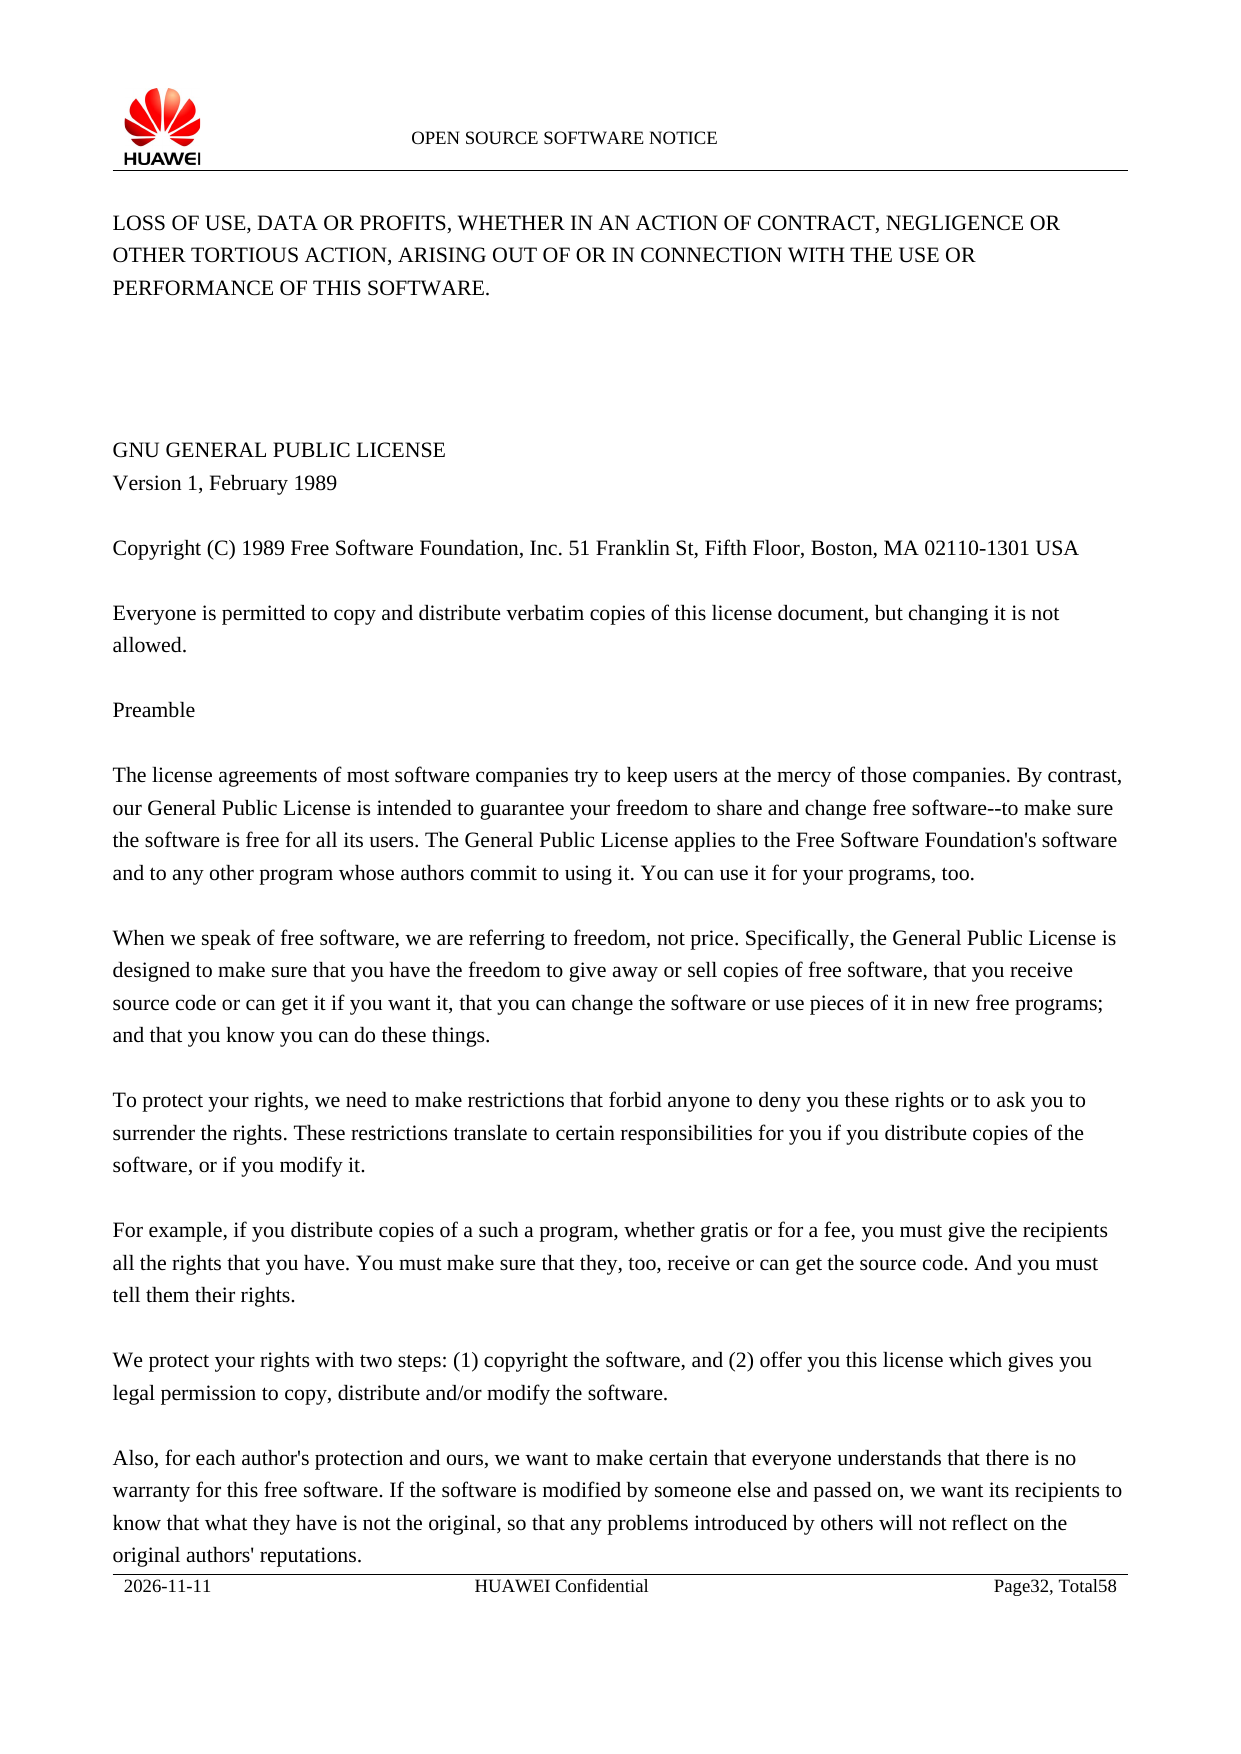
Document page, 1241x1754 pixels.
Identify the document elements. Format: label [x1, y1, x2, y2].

picture [124, 88, 201, 165]
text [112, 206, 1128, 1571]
